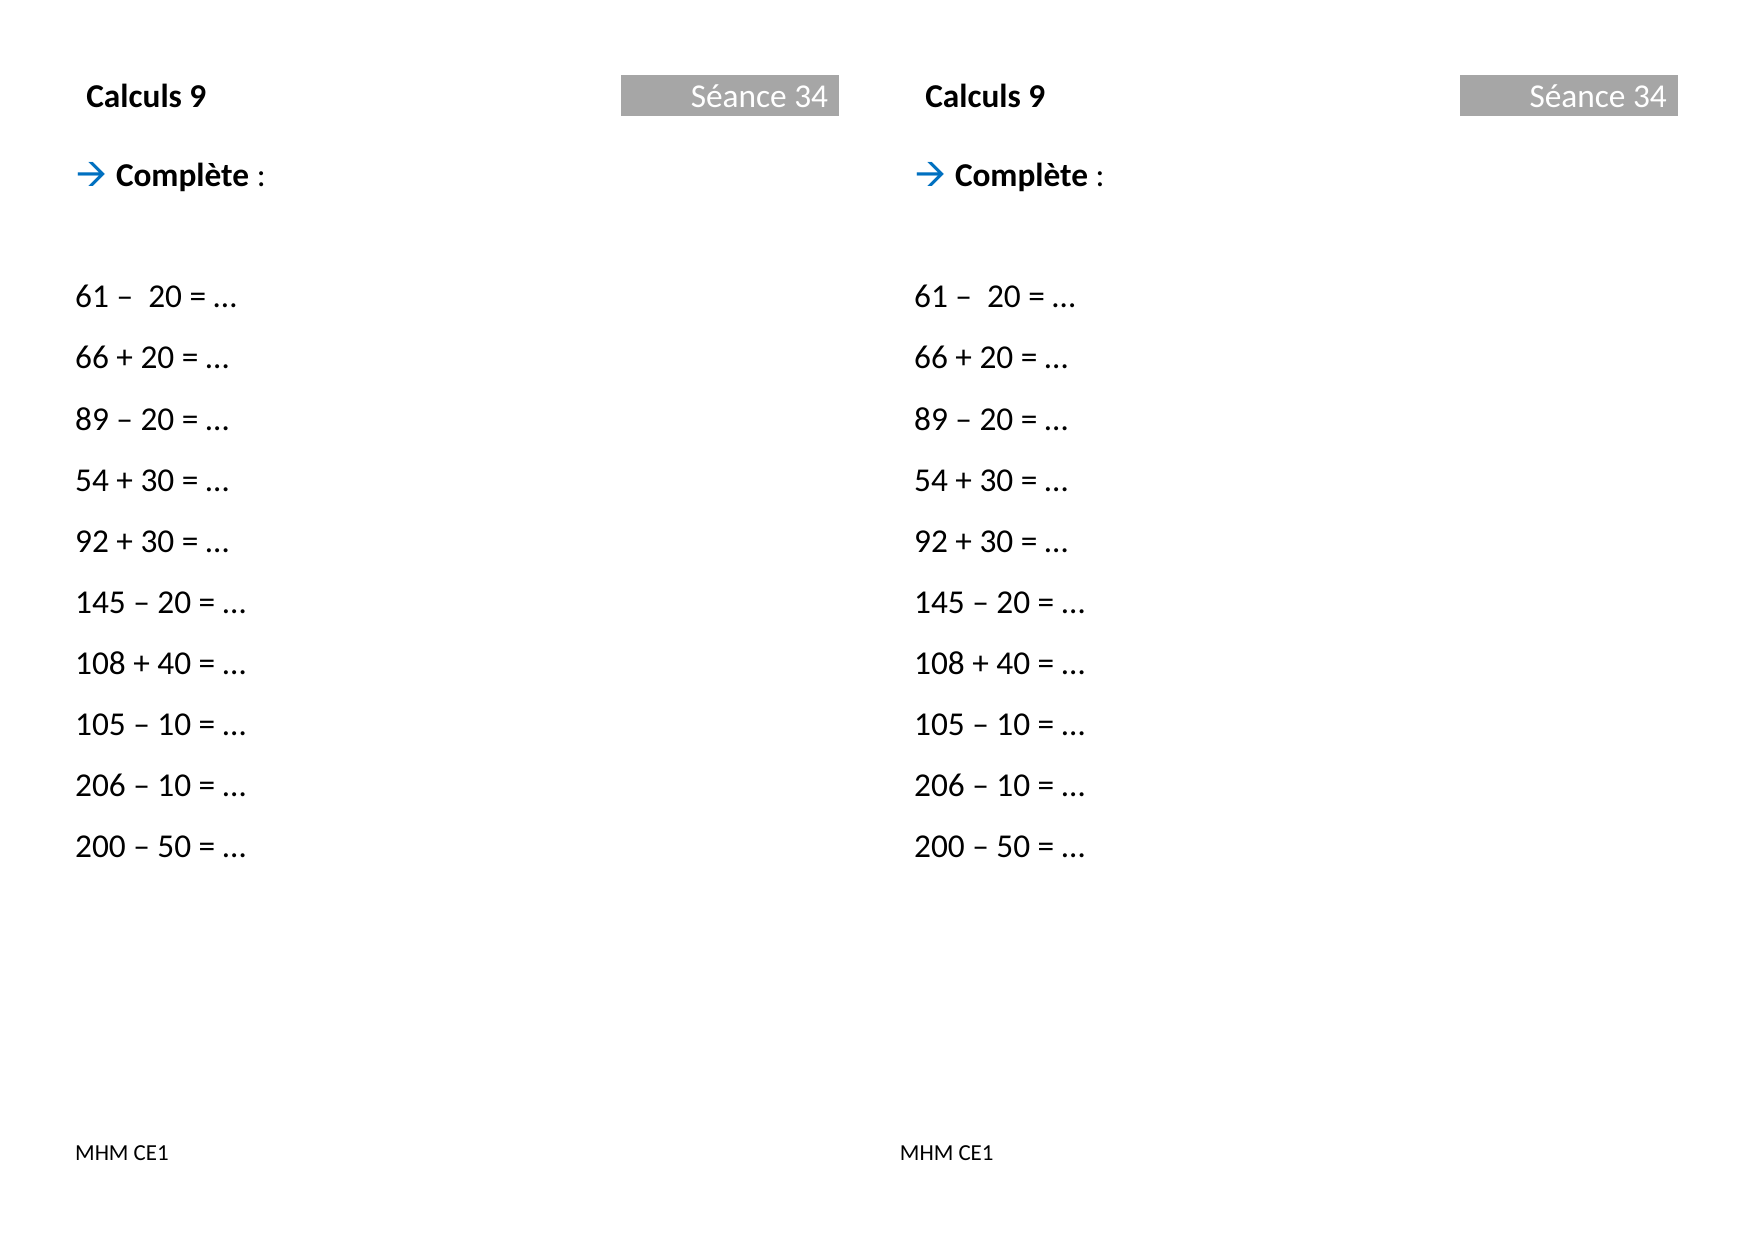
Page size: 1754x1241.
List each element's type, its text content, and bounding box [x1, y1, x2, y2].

text 54 + 30 = … [75, 458, 840, 499]
text 89 – 20 = … [914, 397, 1679, 438]
text 105 – 10 = … [75, 703, 840, 743]
text 66 + 20 = … [914, 336, 1679, 377]
text 145 – 20 = … [914, 581, 1679, 621]
text 92 + 30 = … [75, 519, 840, 560]
text 92 + 30 = … [914, 519, 1679, 560]
text 89 – 20 = … [75, 397, 840, 438]
text Complète : [914, 154, 1679, 195]
text 145 – 20 = … [75, 581, 840, 621]
text 61 – 20 = … [914, 275, 1679, 316]
text 66 + 20 = … [75, 336, 840, 377]
text 206 – 10 = … [914, 764, 1679, 804]
table_header Calculs 9 [75, 75, 621, 116]
table_header Séance 34 [1460, 75, 1678, 116]
text Complète : [75, 154, 840, 195]
text 200 – 50 = … [914, 825, 1679, 866]
table_header Calculs 9 [914, 75, 1460, 116]
table_header Séance 34 [621, 75, 839, 116]
text 108 + 40 = … [75, 642, 840, 682]
text 206 – 10 = … [75, 764, 840, 804]
text 108 + 40 = … [914, 642, 1679, 682]
text 61 – 20 = … [75, 275, 840, 316]
text 105 – 10 = … [914, 703, 1679, 743]
text 200 – 50 = … [75, 825, 840, 866]
text 54 + 30 = … [914, 458, 1679, 499]
